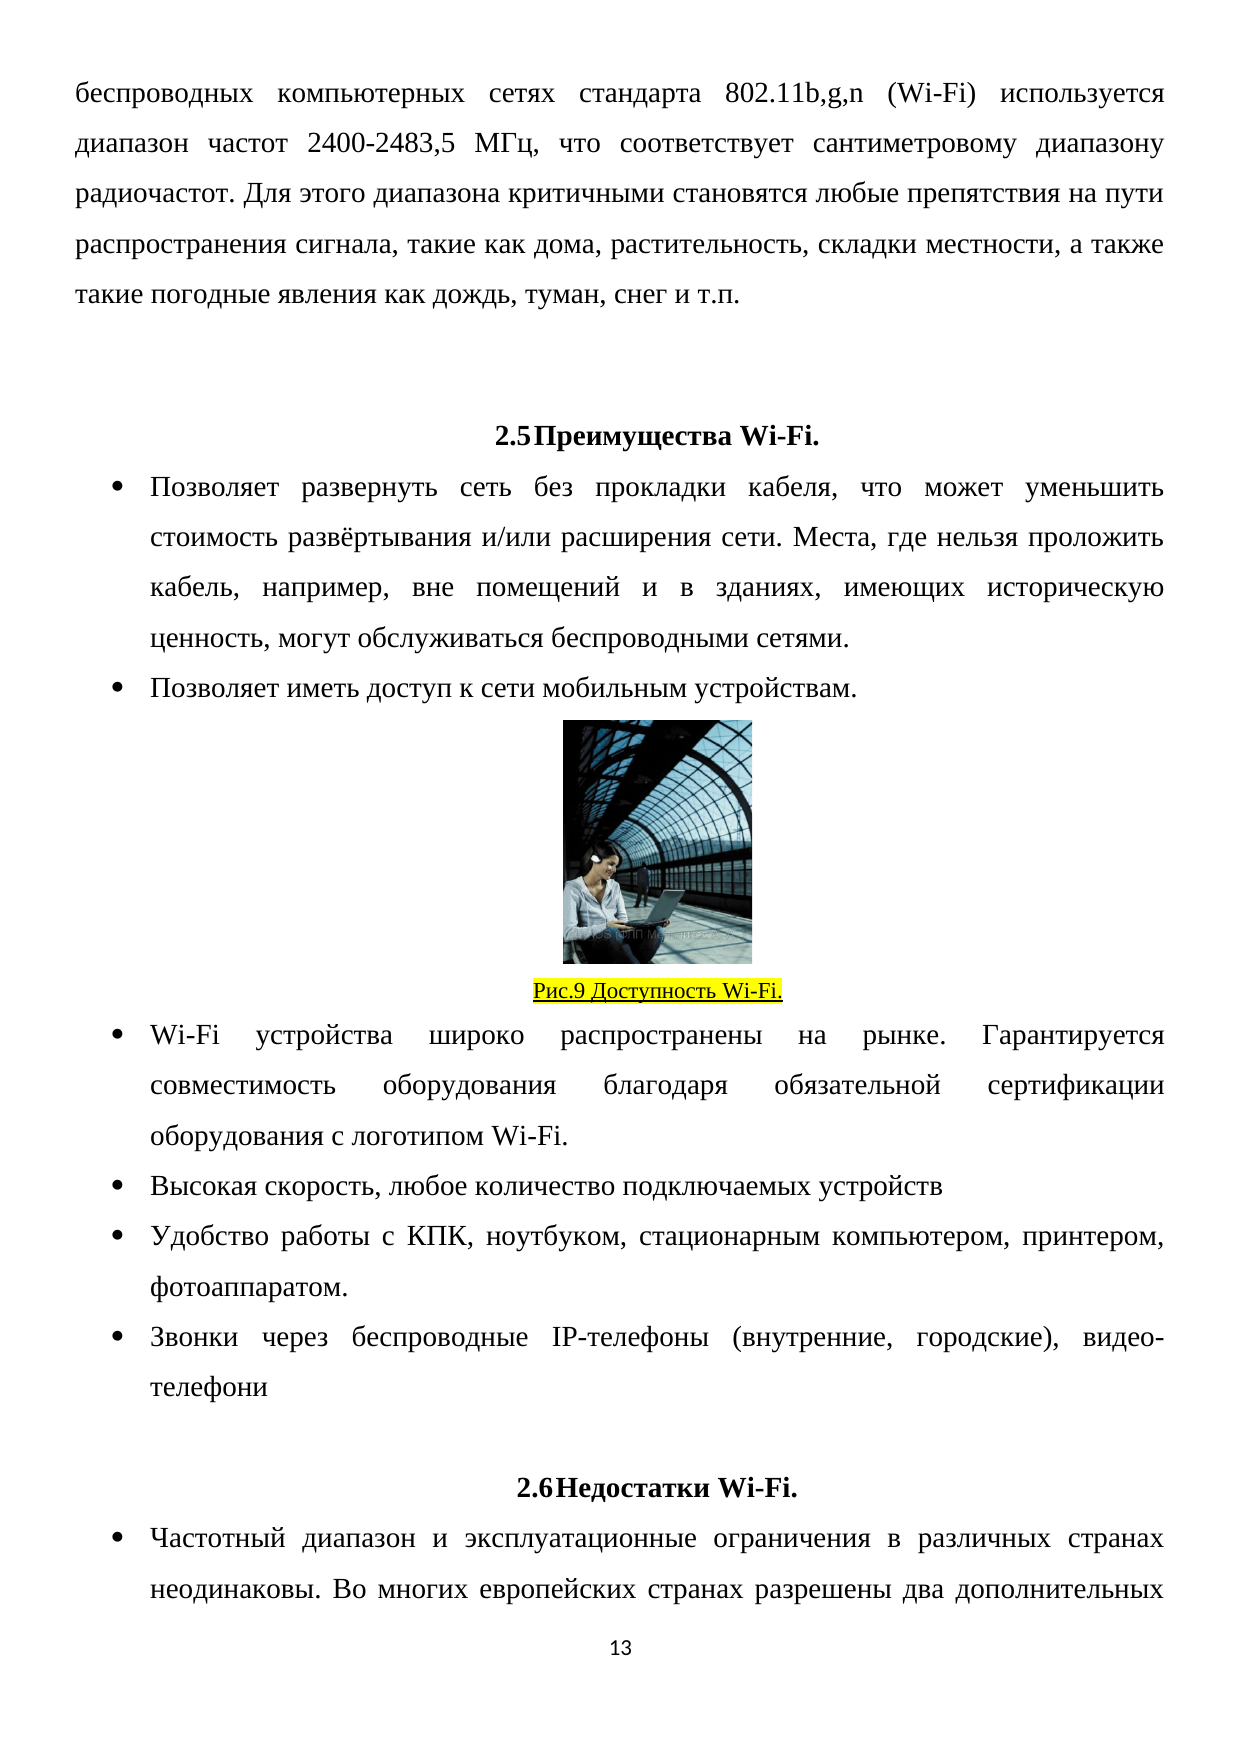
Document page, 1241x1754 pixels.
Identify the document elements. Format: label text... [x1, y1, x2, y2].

list Wi-Fi устройства широко распространены на рынке. Гарантируется совместимость оборудования благодаря обязательной сертификации оборудования с логотипом Wi-Fi. [112, 1017, 1165, 1151]
list Звонки через беспроводные IP-телефоны (внутренние, городские), видео-телефони [112, 1319, 1165, 1403]
list Высокая скорость, любое количество подключаемых устройств [112, 1168, 1165, 1202]
list Позволяет иметь доступ к сети мобильным устройствам. [112, 670, 1165, 704]
picture [563, 720, 753, 964]
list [112, 1521, 1165, 1604]
list Удобство работы с КПК, ноутбуком, стационарным компьютером, принтером, фотоаппаратом. [112, 1218, 1165, 1302]
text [75, 75, 1165, 310]
list Рис.9 Доступность Wi-Fi. [150, 977, 1165, 1004]
list Позволяет развернуть сеть без прокладки кабеля, что может уменьшить стоимость развёртывания и/или расширения сети. Места, где нельзя проложить кабель, например, вне помещений и в зданиях, имеющих историческую ценность, могут обслуживаться беспроводными сетями. [112, 469, 1165, 653]
list Недостатки Wi-Fi. [149, 1470, 1165, 1504]
list Преимущества Wi-Fi. [149, 418, 1165, 452]
